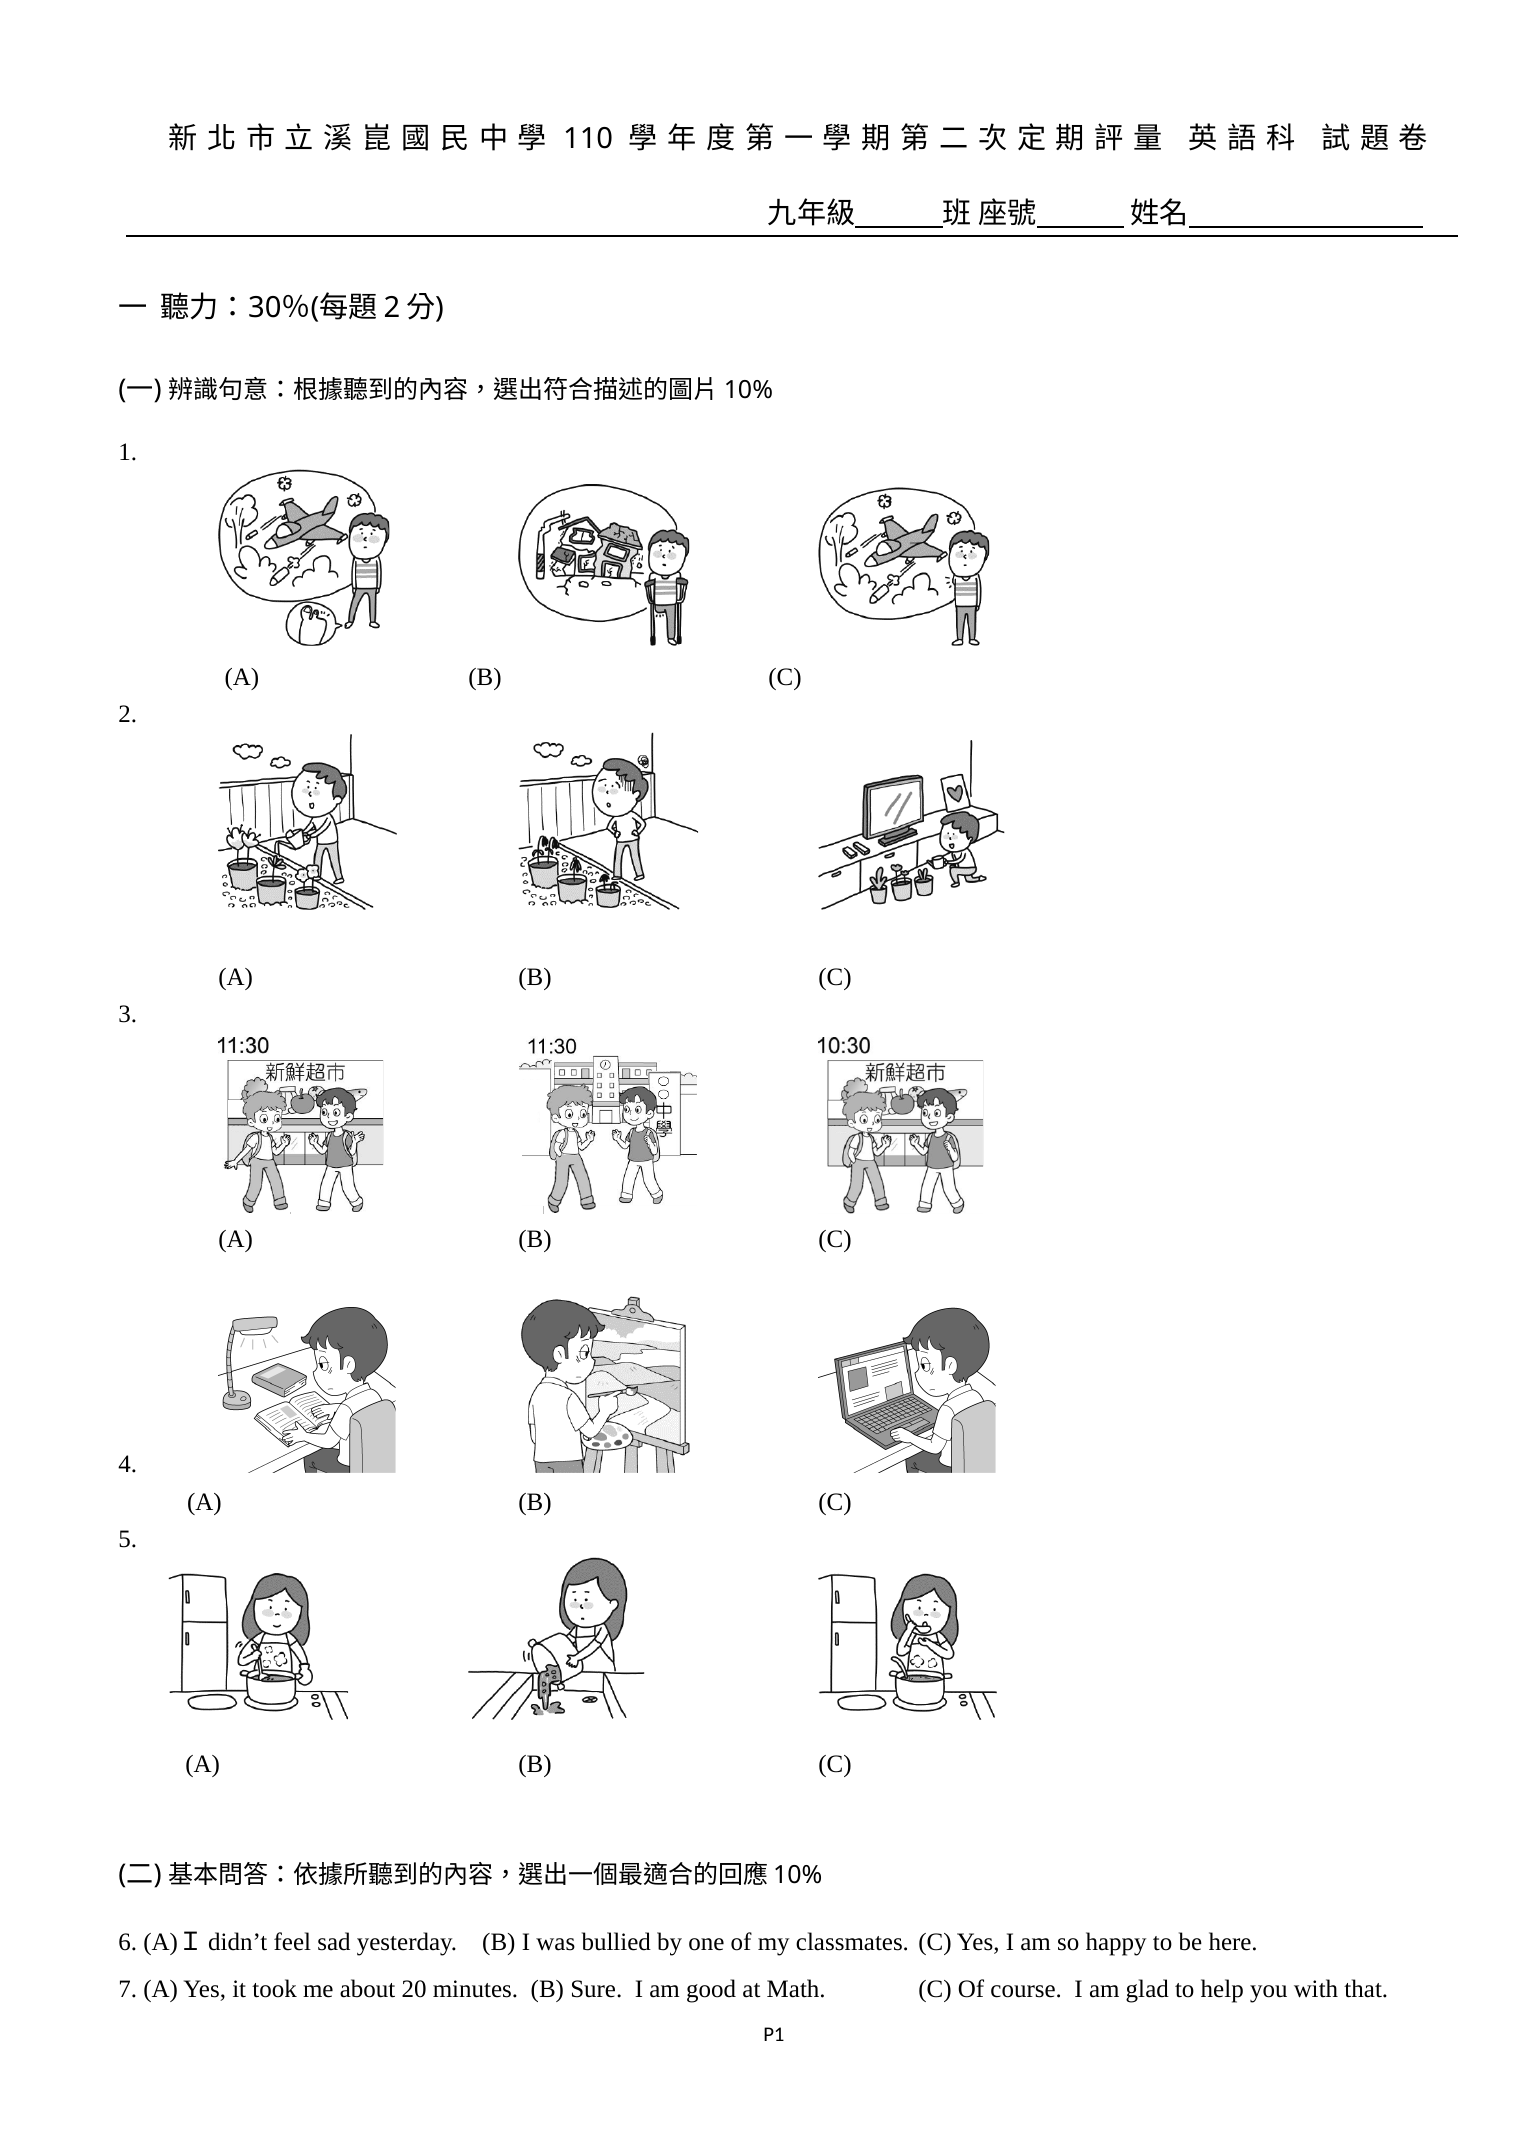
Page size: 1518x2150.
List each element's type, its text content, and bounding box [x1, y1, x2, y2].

picture [518, 1294, 696, 1473]
text 6. (A)Ｉdidn’t feel sad yesterday. (B) I was bullied by one of my classmates. (C) Yes, I am so happy to be here. [118, 1921, 1429, 1958]
text (二) 基本問答：依據所聽到的內容，選出一個最適合的回應10% [118, 1835, 1429, 1910]
text 1. [118, 432, 1429, 470]
text 新北市立溪崑國民中學110學年度第一學期第二次定期評量 英語科 試題卷 [118, 98, 1429, 173]
text 九年級 班 座號 姓名 [768, 173, 1429, 235]
picture [818, 1037, 984, 1214]
picture [218, 1294, 396, 1473]
picture [518, 1032, 697, 1214]
picture [818, 487, 990, 646]
picture [818, 740, 1005, 910]
picture [218, 734, 397, 910]
text (A) (B) (C) [168, 657, 1404, 695]
picture [818, 1294, 996, 1473]
picture [818, 1573, 997, 1720]
text 7. (A) Yes, it took me about 20 minutes. (B) Sure. I am good at Math. (C) Of course. I am glad to help you with that. [118, 1970, 1429, 2007]
text 2. [118, 695, 1429, 732]
picture [168, 1573, 349, 1720]
text (A) (B) (C) [168, 1220, 1429, 1257]
picture [468, 1557, 645, 1720]
text 一 聽力：30％(每題2分) [118, 267, 1429, 342]
picture [518, 732, 699, 910]
picture [518, 484, 690, 646]
picture [218, 469, 390, 646]
text (A) (B) (C) [118, 1745, 1429, 1782]
text 5. [118, 1520, 1429, 1557]
text (A) (B) (C) [118, 1482, 1429, 1520]
picture [218, 1037, 384, 1214]
text (A) (B) (C) [193, 957, 1429, 995]
text (一) 辨識句意：根據聽到的內容，選出符合描述的圖片10% [118, 350, 1429, 425]
text 3. [118, 995, 1429, 1032]
